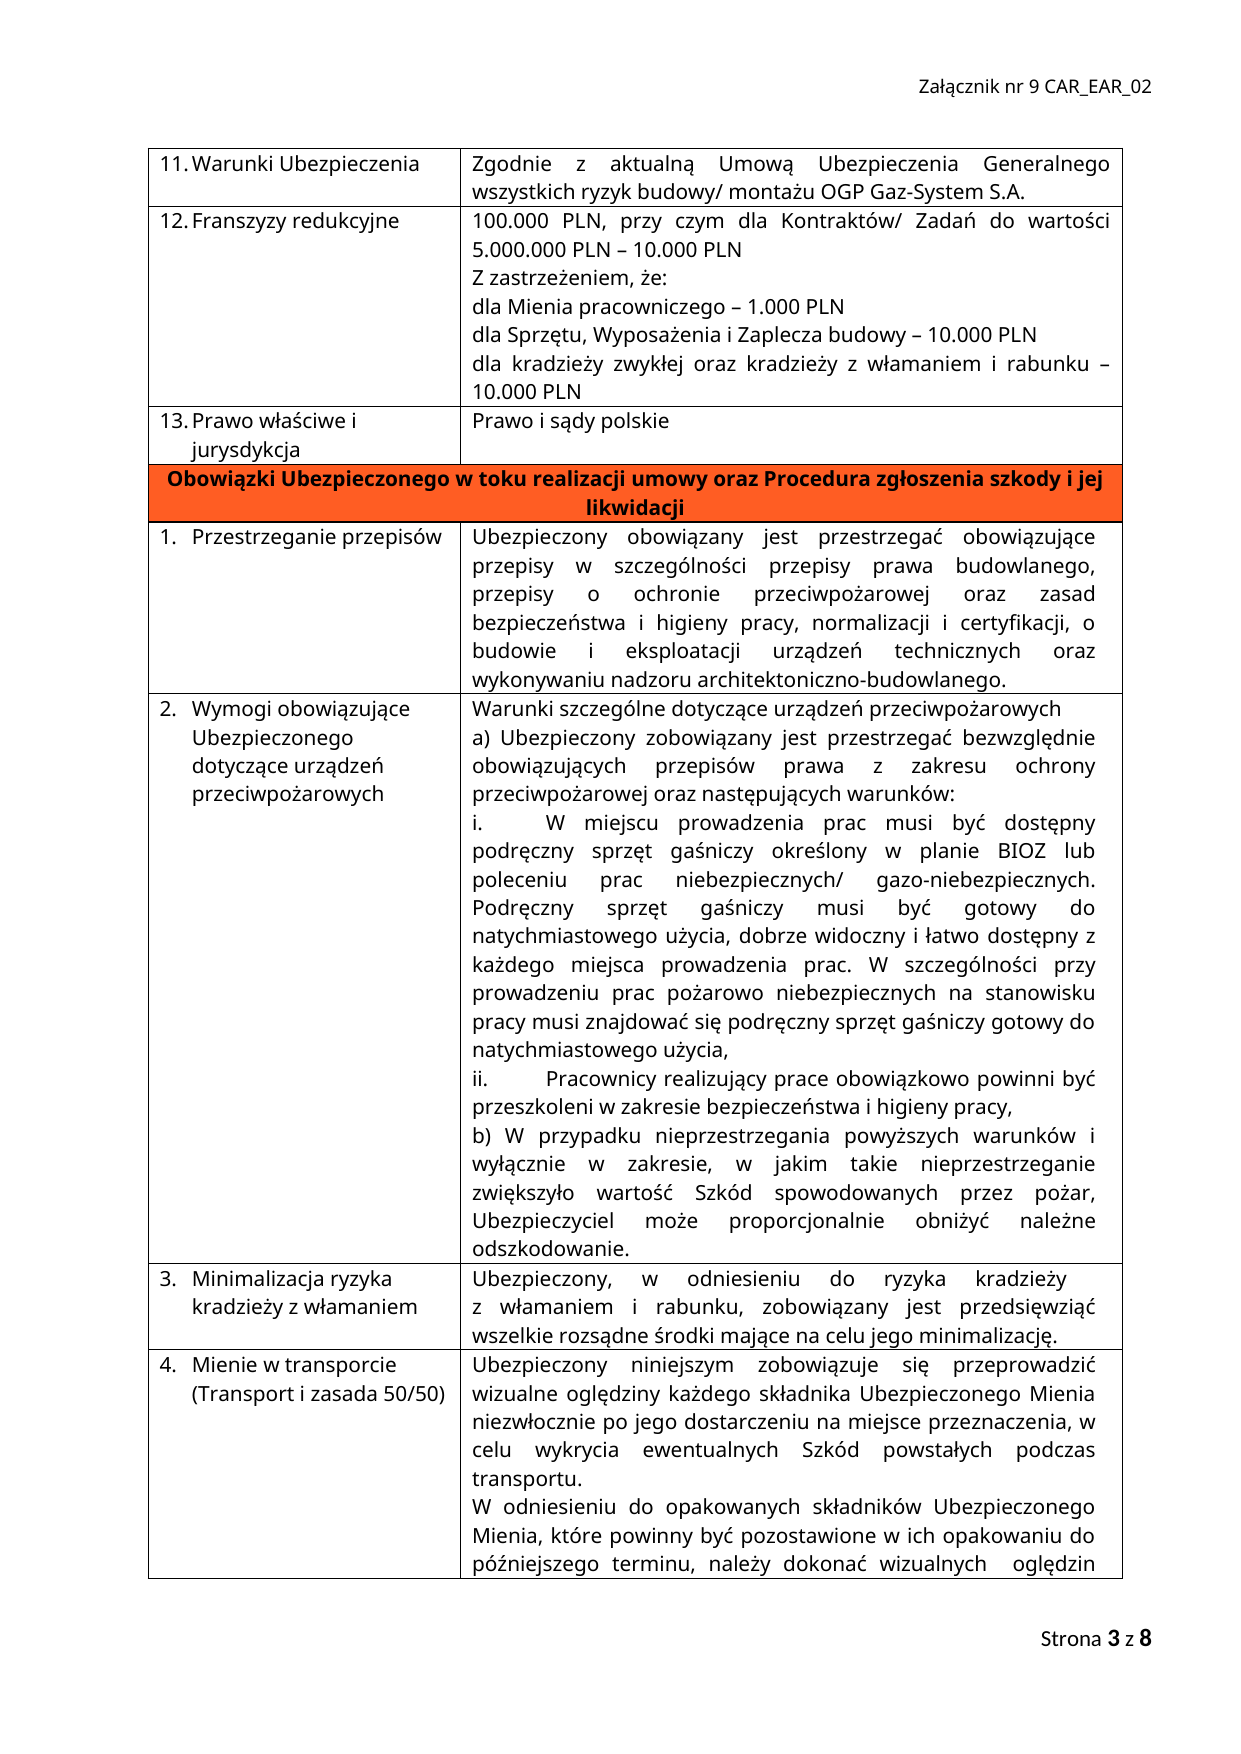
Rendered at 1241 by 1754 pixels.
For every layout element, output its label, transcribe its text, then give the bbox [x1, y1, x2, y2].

table_cell Prawo właściwe i jurysdykcja [149, 407, 460, 463]
table_cell Franszyzy redukcyjne [149, 207, 460, 406]
table_cell Zgodnie z aktualną Umową Ubezpieczenia Generalnego wszystkich ryzyk budowy/ montażu OGP Gaz-System S.A. [461, 149, 1122, 206]
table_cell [149, 1350, 460, 1578]
table_cell Prawo i sądy polskie [461, 407, 1122, 463]
table_cell Warunki szczególne dotyczące urządzeń przeciwpożarowych a) Ubezpieczony zobowiązany jest przestrzegać bezwzględnie obowiązujących przepisów prawa z zakresu ochrony przeciwpożarowej oraz następujących warunków: i. W miejscu prowadzenia prac musi być dostępny podręczny sprzęt gaśniczy określony w planie BIOZ lub poleceniu prac niebezpiecznych/ gazo-niebezpiecznych. Podręczny sprzęt gaśniczy musi być gotowy do natychmiastowego użycia, dobrze widoczny i łatwo dostępny z każdego miejsca prowadzenia prac. W szczególności przy prowadzeniu prac pożarowo niebezpiecznych na stanowisku pracy musi znajdować się podręczny sprzęt gaśniczy gotowy do natychmiastowego użycia, ii. Pracownicy realizujący prace obowiązkowo powinni być przeszkoleni w zakresie bezpieczeństwa i higieny pracy, b) W przypadku nieprzestrzegania powyższych warunków i wyłącznie w zakresie, w jakim takie nieprzestrzeganie zwiększyło wartość Szkód spowodowanych przez pożar, Ubezpieczyciel może proporcjonalnie obniżyć należne odszkodowanie. [461, 694, 1122, 1263]
table_cell 100.000 PLN, przy czym dla Kontraktów/ Zadań do wartości 5.000.000 PLN – 10.000 PLN Z zastrzeżeniem, że: dla Mienia pracowniczego – 1.000 PLN dla Sprzętu, Wyposażenia i Zaplecza budowy – 10.000 PLN dla kradzieży zwykłej oraz kradzieży z włamaniem i rabunku – 10.000 PLN [461, 207, 1122, 406]
table_cell Ubezpieczony, w odniesieniu do ryzyka kradzieży z włamaniem i rabunku, zobowiązany jest przedsięwziąć wszelkie rozsądne środki mające na celu jego minimalizację. [461, 1264, 1122, 1349]
table_cell Warunki Ubezpieczenia [149, 149, 460, 206]
table_cell Przestrzeganie przepisów [149, 523, 460, 693]
table_cell Ubezpieczony obowiązany jest przestrzegać obowiązujące przepisy w szczególności przepisy prawa budowlanego, przepisy o ochronie przeciwpożarowej oraz zasad bezpieczeństwa i higieny pracy, normalizacji i certyfikacji, o budowie i eksploatacji urządzeń technicznych oraz wykonywaniu nadzoru architektoniczno-budowlanego. [461, 523, 1122, 693]
table_cell Minimalizacja ryzyka kradzieży z włamaniem [149, 1264, 460, 1349]
table_cell Wymogi obowiązujące Ubezpieczonego dotyczące urządzeń przeciwpożarowych [149, 694, 460, 1263]
table_cell Obowiązki Ubezpieczonego w toku realizacji umowy oraz Procedura zgłoszenia szkody i jej likwidacji [149, 465, 1122, 521]
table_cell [461, 1350, 1122, 1578]
